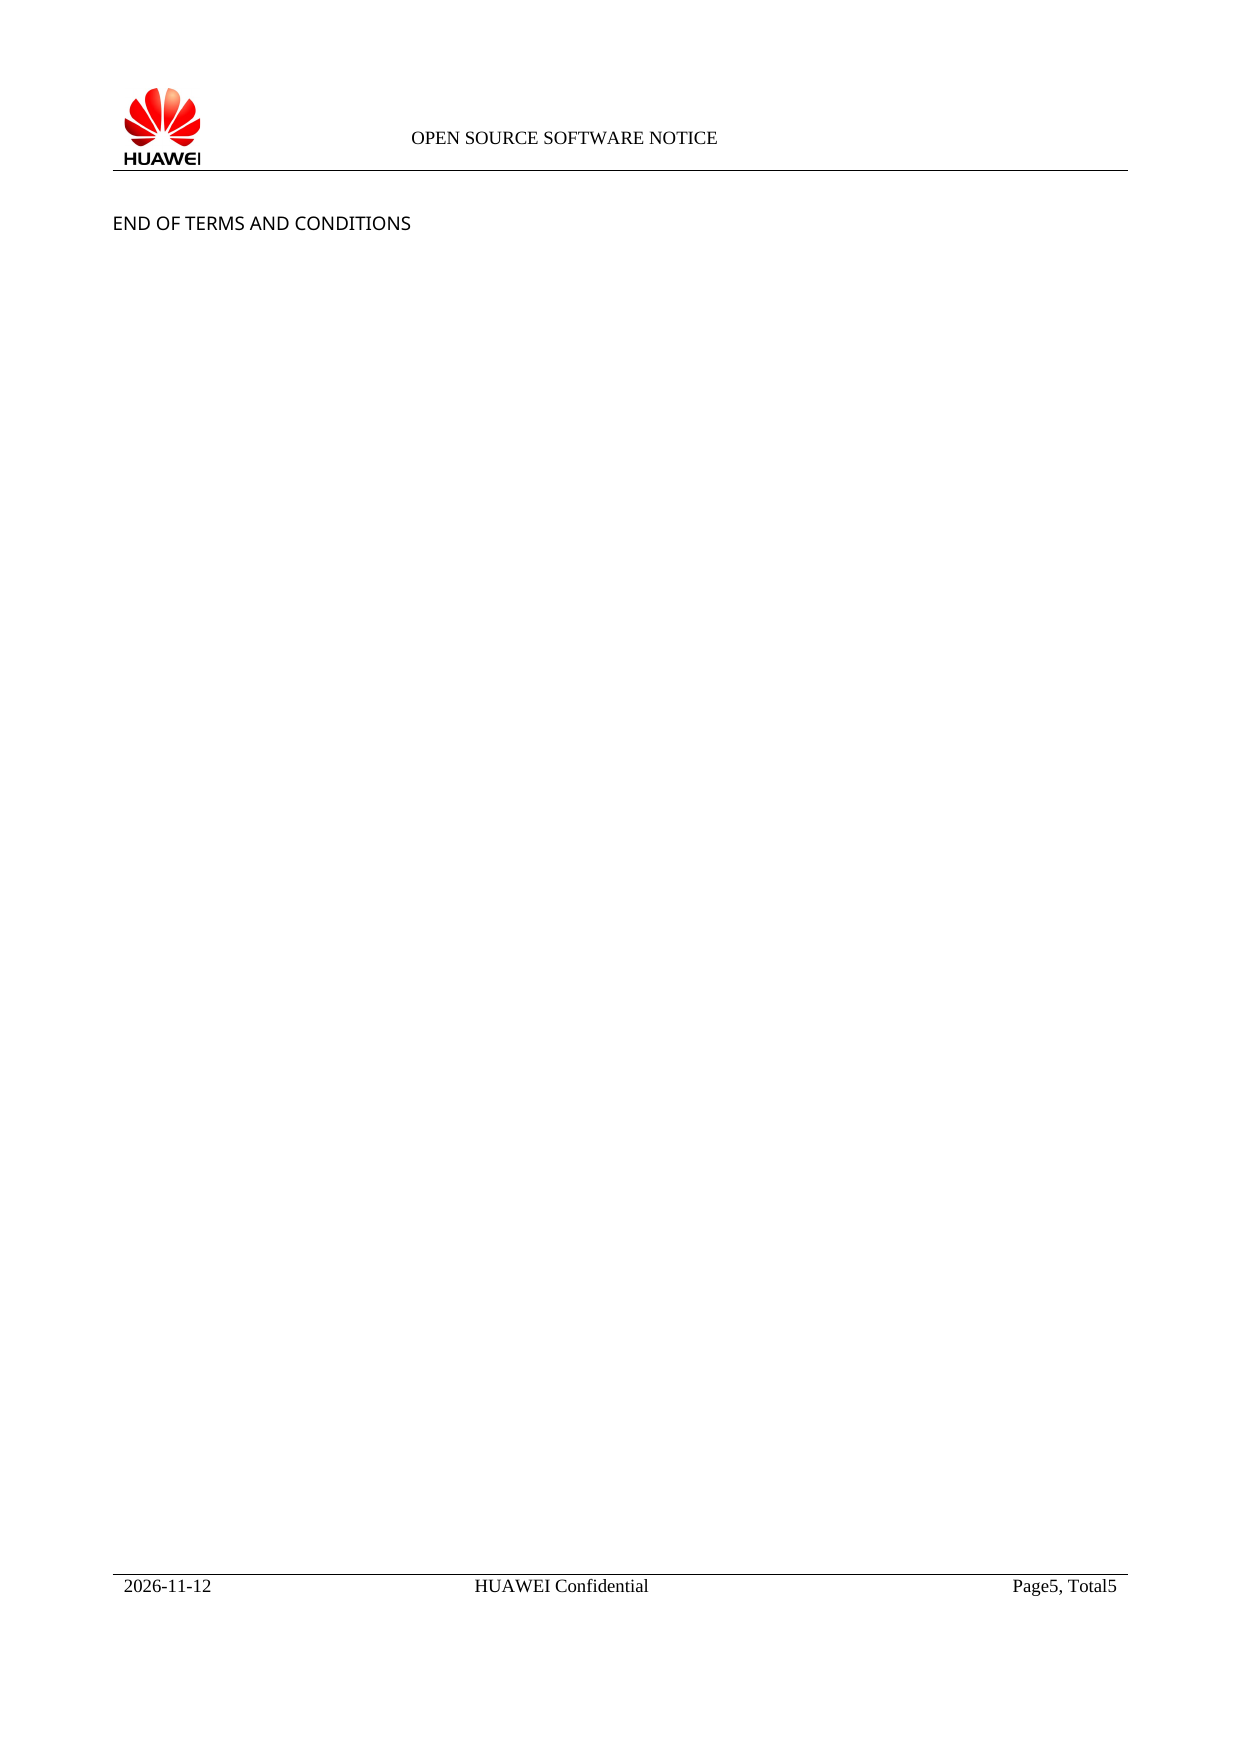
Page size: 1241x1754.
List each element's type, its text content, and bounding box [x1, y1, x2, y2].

text END OF TERMS AND CONDITIONS [112, 206, 1128, 239]
picture [124, 88, 201, 165]
